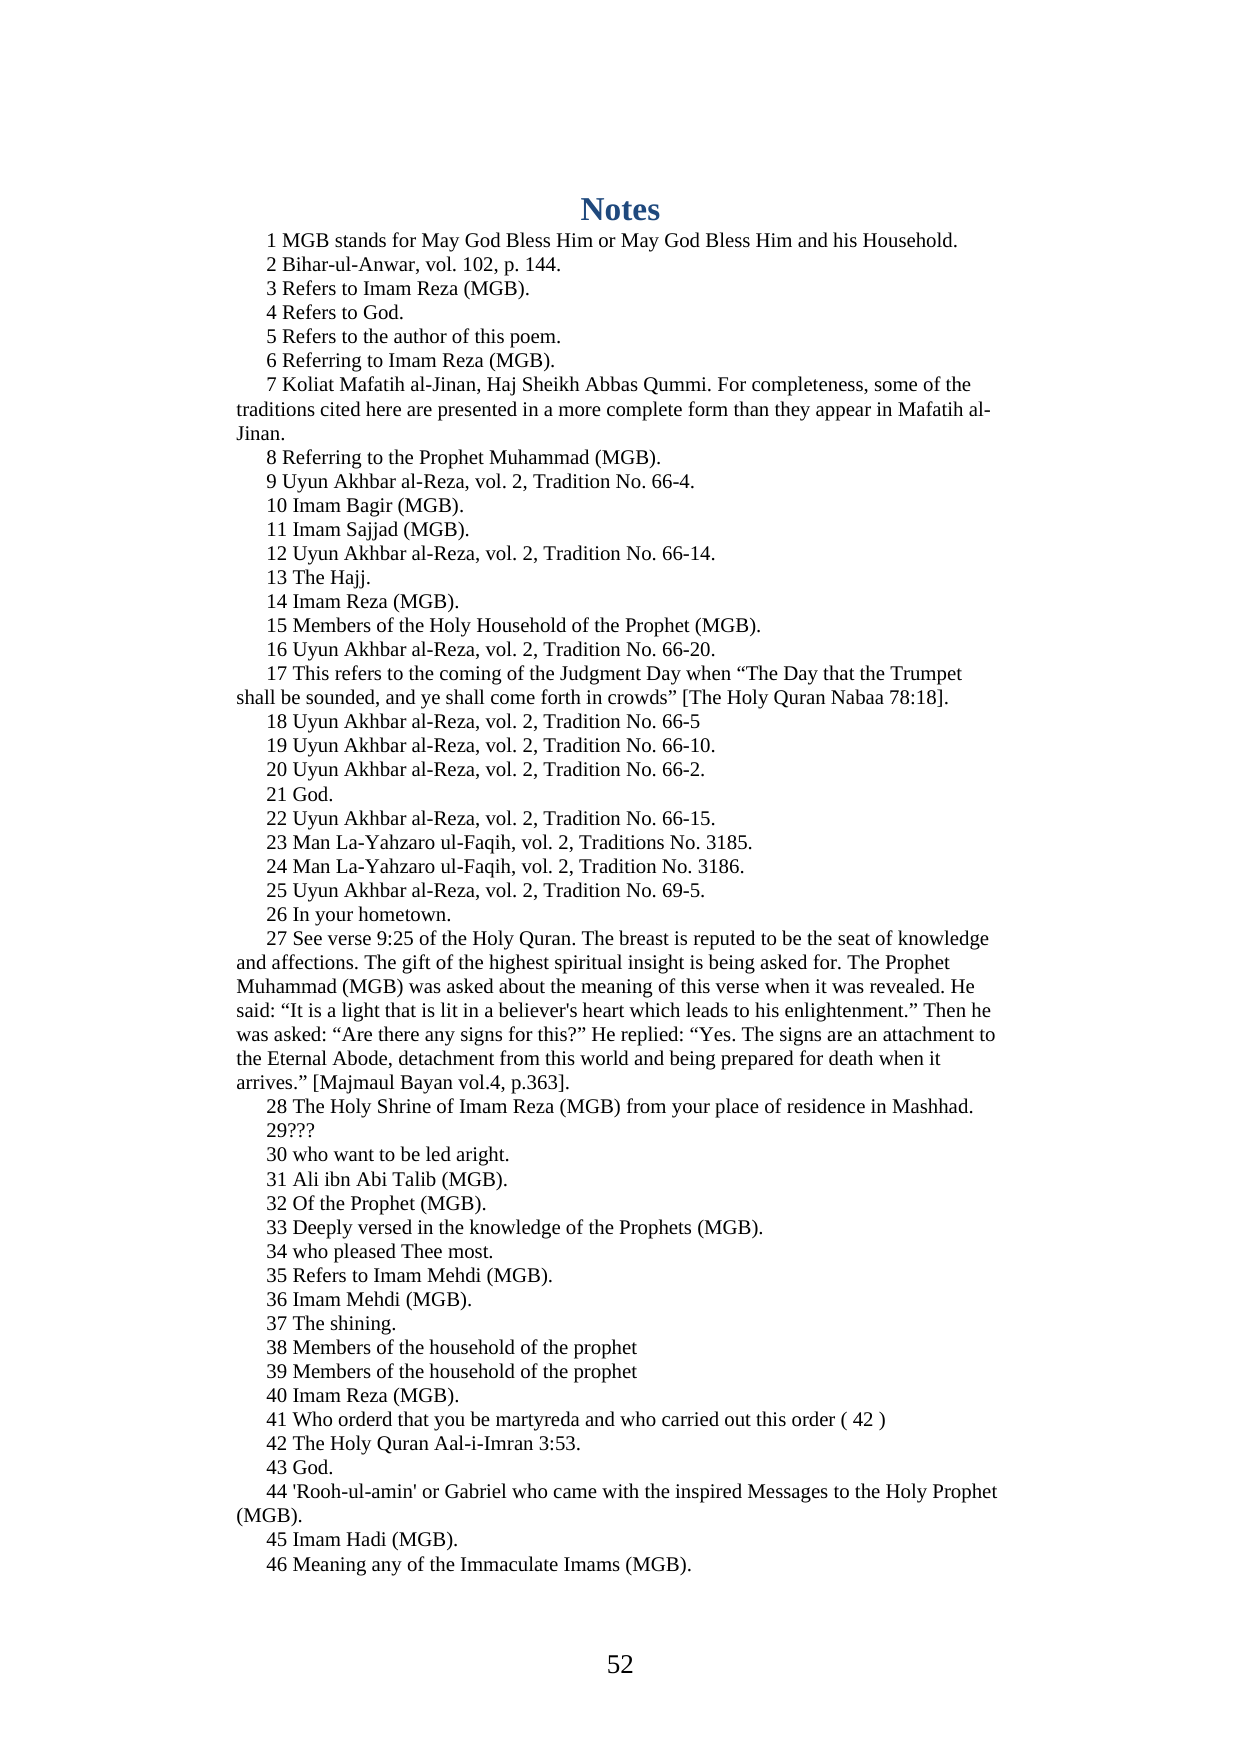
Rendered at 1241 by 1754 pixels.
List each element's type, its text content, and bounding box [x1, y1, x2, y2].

text 33 Deeply versed in the knowledge of the Prophets (MGB). [236, 1214, 1004, 1239]
text 14 Imam Reza (MGB). [236, 589, 1004, 613]
text 38 Members of the household of the prophet [236, 1335, 1004, 1359]
text 44 'Rooh-ul-amin' or Gabriel who came with the inspired Messages to the Holy Prophet (MGB). [236, 1479, 1004, 1527]
text 3 Refers to Imam Reza (MGB). [236, 276, 1004, 300]
text 6 Referring to Imam Reza (MGB). [236, 348, 1004, 372]
text 8 Referring to the Prophet Muhammad (MGB). [236, 444, 1004, 469]
text 18 Uyun Akhbar al-Reza, vol. 2, Tradition No. 66-5 [236, 709, 1004, 733]
text 16 Uyun Akhbar al-Reza, vol. 2, Tradition No. 66-20. [236, 637, 1004, 661]
text 2 Bihar-ul-Anwar, vol. 102, p. 144. [236, 252, 1004, 276]
text 26 In your hometown. [236, 902, 1004, 926]
text 42 The Holy Quran Aal-i-Imran 3:53. [236, 1431, 1004, 1455]
text 40 Imam Reza (MGB). [236, 1383, 1004, 1407]
text 41 Who orderd that you be martyreda and who carried out this order ( 42 ) [236, 1407, 1004, 1431]
text 4 Refers to God. [236, 300, 1004, 324]
text 45 Imam Hadi (MGB). [236, 1527, 1004, 1551]
text 22 Uyun Akhbar al-Reza, vol. 2, Tradition No. 66-15. [236, 806, 1004, 829]
text 17 This refers to the coming of the Judgment Day when “The Day that the Trumpet shall be sounded, and ye shall come forth in crowds” [The Holy Quran Nabaa 78:18]. [236, 661, 1004, 709]
text 46 Meaning any of the Immaculate Imams (MGB). [236, 1551, 1004, 1576]
text 34 who pleased Thee most. [236, 1239, 1004, 1263]
text 31 Ali ibn Abi Talib (MGB). [236, 1166, 1004, 1191]
text 9 Uyun Akhbar al-Reza, vol. 2, Tradition No. 66-4. [236, 469, 1004, 493]
text 32 Of the Prophet (MGB). [236, 1191, 1004, 1214]
text 24 Man La-Yahzaro ul-Faqih, vol. 2, Tradition No. 3186. [236, 854, 1004, 878]
text 27 See verse 9:25 of the Holy Quran. The breast is reputed to be the seat of knowledge and affections. The gift of the highest spiritual insight is being asked for. The Prophet Muhammad (MGB) was asked about the meaning of this verse when it was revealed. He said: “It is a light that is lit in a believer's heart which leads to his enlightenment.” Then he was asked: “Are there any signs for this?” He replied: “Yes. The signs are an attachment to the Eternal Abode, detachment from this world and being prepared for death when it arrives.” [Majmaul Bayan vol.4, p.363]. [236, 926, 1004, 1094]
text 21 God. [236, 781, 1004, 806]
subtitle Notes [236, 190, 1004, 228]
text 10 Imam Bagir (MGB). [236, 493, 1004, 517]
text 7 Koliat Mafatih al-Jinan, Haj Sheikh Abbas Qummi. For completeness, some of the traditions cited here are presented in a more complete form than they appear in Mafatih al-Jinan. [236, 372, 1004, 444]
text 43 God. [236, 1455, 1004, 1479]
text 12 Uyun Akhbar al-Reza, vol. 2, Tradition No. 66-14. [236, 541, 1004, 565]
text 28 The Holy Shrine of Imam Reza (MGB) from your place of residence in Mashhad. [236, 1094, 1004, 1118]
text 25 Uyun Akhbar al-Reza, vol. 2, Tradition No. 69-5. [236, 878, 1004, 902]
text 36 Imam Mehdi (MGB). [236, 1287, 1004, 1311]
text 11 Imam Sajjad (MGB). [236, 517, 1004, 541]
text 35 Refers to Imam Mehdi (MGB). [236, 1263, 1004, 1287]
text 13 The Hajj. [236, 565, 1004, 589]
text 19 Uyun Akhbar al-Reza, vol. 2, Tradition No. 66-10. [236, 733, 1004, 757]
text 37 The shining. [236, 1311, 1004, 1335]
text 20 Uyun Akhbar al-Reza, vol. 2, Tradition No. 66-2. [236, 757, 1004, 781]
text 29??? [236, 1118, 1004, 1142]
text 15 Members of the Holy Household of the Prophet (MGB). [236, 613, 1004, 637]
text 39 Members of the household of the prophet [236, 1359, 1004, 1383]
text 5 Refers to the author of this poem. [236, 324, 1004, 348]
text 30 who want to be led aright. [236, 1142, 1004, 1166]
text 1 MGB stands for May God Bless Him or May God Bless Him and his Household. [236, 228, 1004, 252]
text 23 Man La-Yahzaro ul-Faqih, vol. 2, Traditions No. 3185. [236, 829, 1004, 854]
